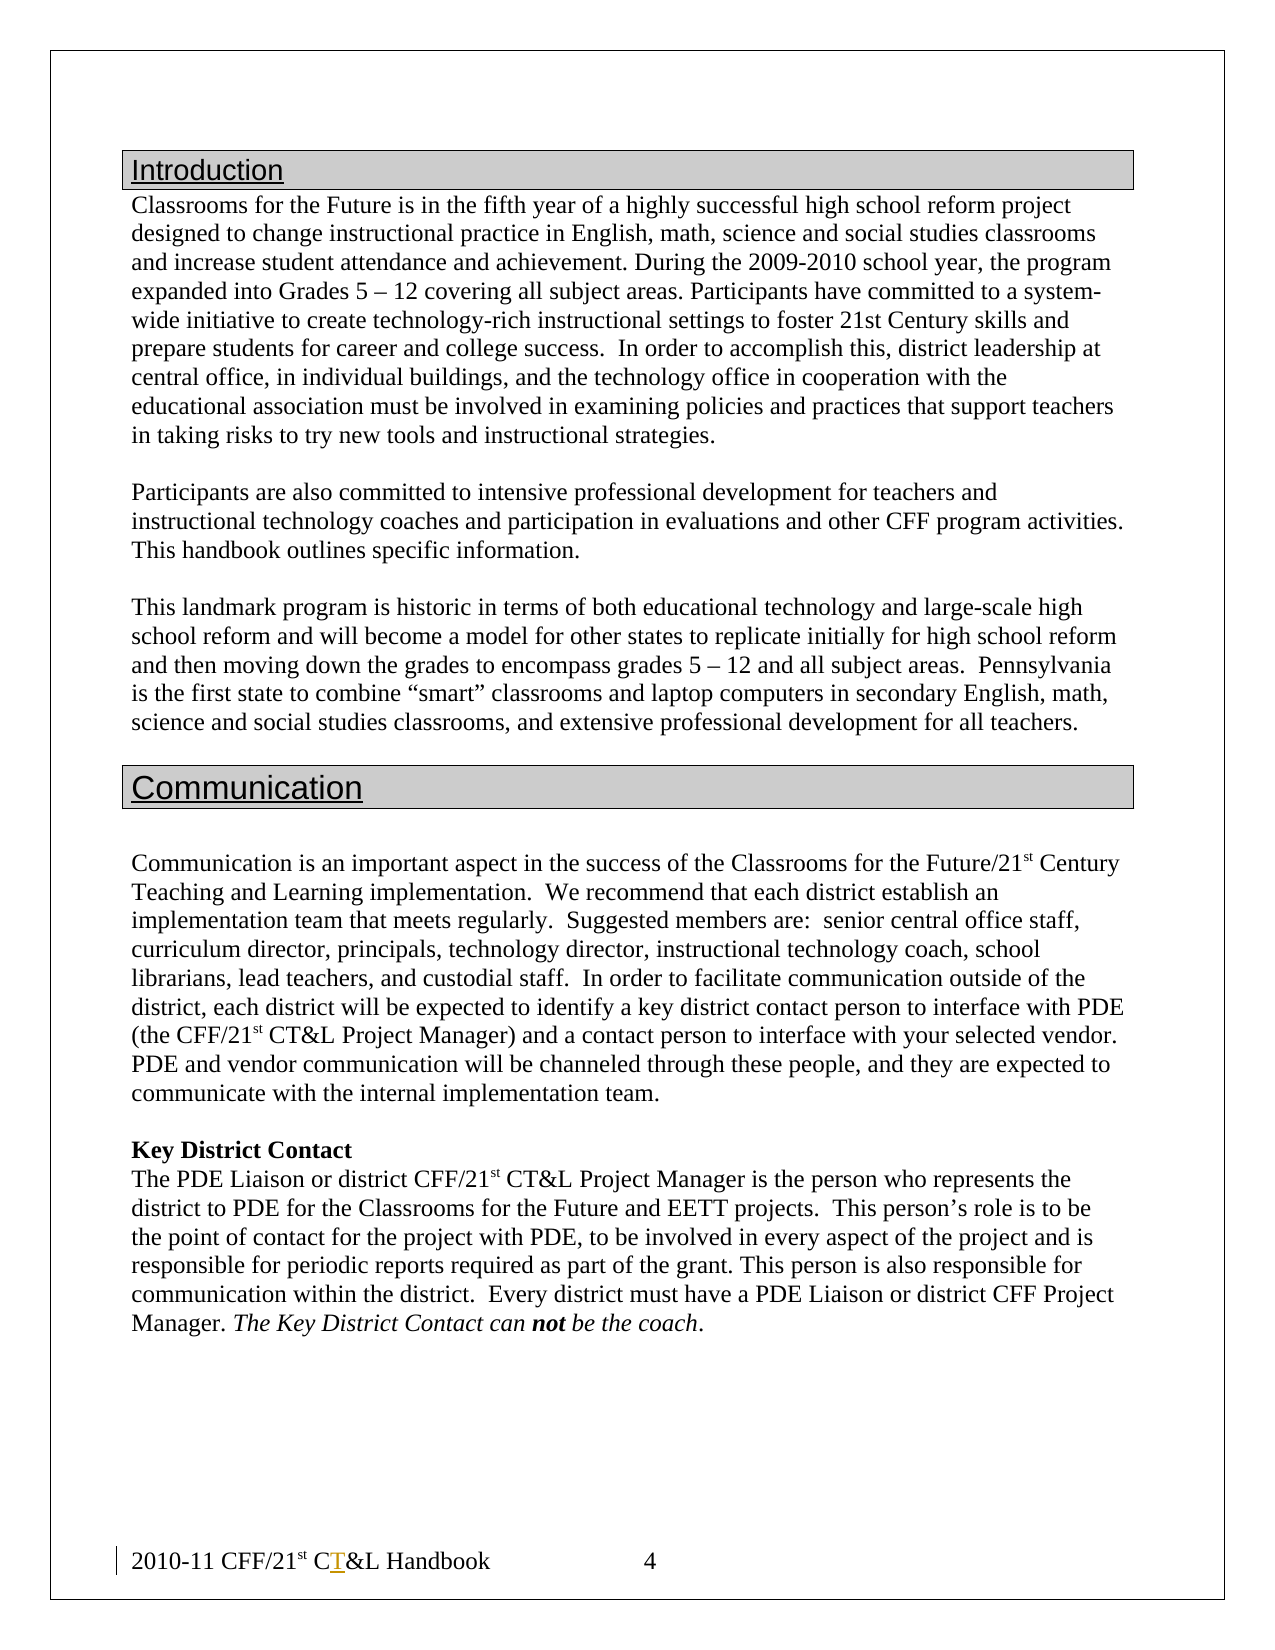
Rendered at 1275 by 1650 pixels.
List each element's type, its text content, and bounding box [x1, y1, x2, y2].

text Introduction [123, 151, 1133, 189]
text Communication [123, 766, 1133, 808]
text Classrooms for the Future is in the fifth year of a highly successful high school reform project designed to change instructional practice in English, math, science and social studies classrooms and increase student attendance and achievement. During the 2009-2010 school year, the program expanded into Grades 5 – 12 covering all subject areas. Participants have committed to a system-wide initiative to create technology-rich instructional settings to foster 21st Century skills and prepare students for career and college success. In order to accomplish this, district leadership at central office, in individual buildings, and the technology office in cooperation with the educational association must be involved in examining policies and practices that support teachers in taking risks to try new tools and instructional strategies. Participants are also committed to intensive professional development for teachers and instructional technology coaches and participation in evaluations and other CFF program activities. This handbook outlines specific information. This landmark program is historic in terms of both educational technology and large-scale high school reform and will become a model for other states to replicate initially for high school reform and then moving down the grades to encompass grades 5 – 12 and all subject areas. Pennsylvania is the first state to combine “smart” classrooms and laptop computers in secondary English, math, science and social studies classrooms, and extensive professional development for all teachers. [131, 190, 1125, 765]
text Communication is an important aspect in the success of the Classrooms for the Future/21st Century Teaching and Learning implementation. We recommend that each district establish an implementation team that meets regularly. Suggested members are: senior central office staff, curriculum director, principals, technology director, instructional technology coach, school librarians, lead teachers, and custodial staff. In order to facilitate communication outside of the district, each district will be expected to identify a key district contact person to interface with PDE (the CFF/21st CT&L Project Manager) and a contact person to interface with your selected vendor. PDE and vendor communication will be channeled through these people, and they are expected to communicate with the internal implementation team. [131, 848, 1125, 1107]
text Key District Contact The PDE Liaison or district CFF/21st CT&L Project Manager is the person who represents the district to PDE for the Classrooms for the Future and EETT projects. This person’s role is to be the point of contact for the project with PDE, to be involved in every aspect of the project and is responsible for periodic reports required as part of the grant. This person is also responsible for communication within the district. Every district must have a PDE Liaison or district CFF Project Manager. The Key District Contact can not be the coach. [131, 1135, 1125, 1337]
